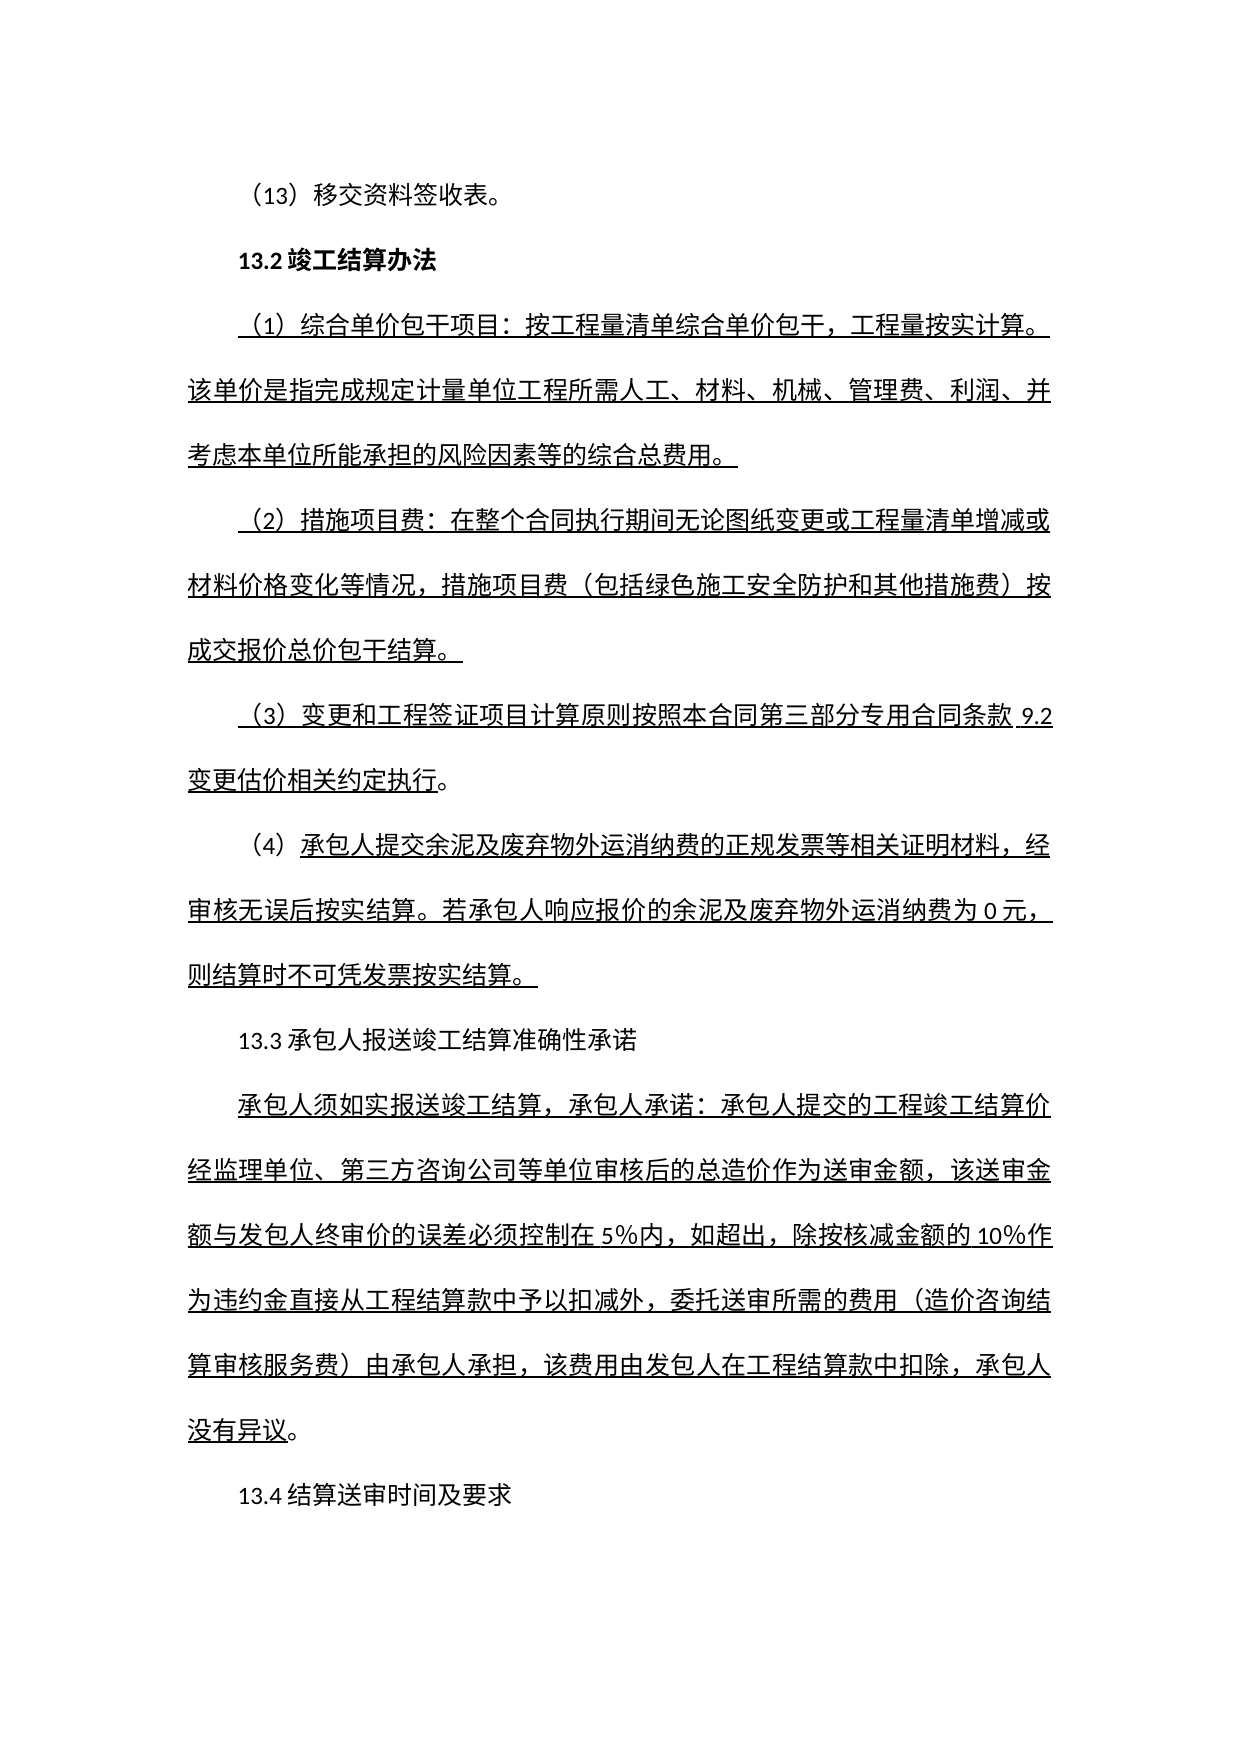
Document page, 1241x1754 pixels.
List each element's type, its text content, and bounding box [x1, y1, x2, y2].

text 承包人须如实报送竣工结算，承包人承诺：承包人提交的工程竣工结算价经监理单位、第三方咨询公司等单位审核后的总造价作为送审金额，该送审金额与发包人终审价的误差必须控制在5％内，如超出，除按核减金额的10％作为违约金直接从工程结算款中予以扣减外，委托送审所需的费用（造价咨询结算审核服务费）由承包人承担，该费用由发包人在工程结算款中扣除，承包人没有异议。 [187, 1072, 1053, 1246]
text （3）变更和工程签证项目计算原则按照本合同第三部分专用合同条款9.2变更估价相关约定执行。 [187, 682, 1053, 812]
text 13.3承包人报送竣工结算准确性承诺 [187, 1007, 1053, 1072]
text （4）承包人提交余泥及废弃物外运消纳费的正规发票等相关证明材料，经审核无误后按实结算。若承包人响应报价的余泥及废弃物外运消纳费为0元，则结算时不可凭发票按实结算。 [187, 922, 1053, 1007]
text （13）移交资料签收表。 [187, 162, 1053, 227]
text （1）综合单价包干项目：按工程量清单综合单价包干，工程量按实计算。该单价是指完成规定计量单位工程所需人工、材料、机械、管理费、利润、并考虑本单位所能承担的风险因素等的综合总费用。 [187, 292, 1053, 487]
text 承包人须如实报送竣工结算，承包人承诺：承包人提交的工程竣工结算价经监理单位、第三方咨询公司等单位审核后的总造价作为送审金额，该送审金额与发包人终审价的误差必须控制在5％内，如超出，除按核减金额的10％作为违约金直接从工程结算款中予以扣减外，委托送审所需的费用（造价咨询结算审核服务费）由承包人承担，该费用由发包人在工程结算款中扣除，承包人没有异议。 [187, 1247, 1053, 1462]
text 13.2竣工结算办法 [187, 227, 1053, 292]
text （2）措施项目费：在整个合同执行期间无论图纸变更或工程量清单增减或材料价格变化等情况，措施项目费（包括绿色施工安全防护和其他措施费）按成交报价总价包干结算。 [187, 487, 1053, 682]
text 13.4结算送审时间及要求 [187, 1462, 1053, 1527]
text （4）承包人提交余泥及废弃物外运消纳费的正规发票等相关证明材料，经审核无误后按实结算。若承包人响应报价的余泥及废弃物外运消纳费为0元，则结算时不可凭发票按实结算。 [187, 812, 1053, 921]
